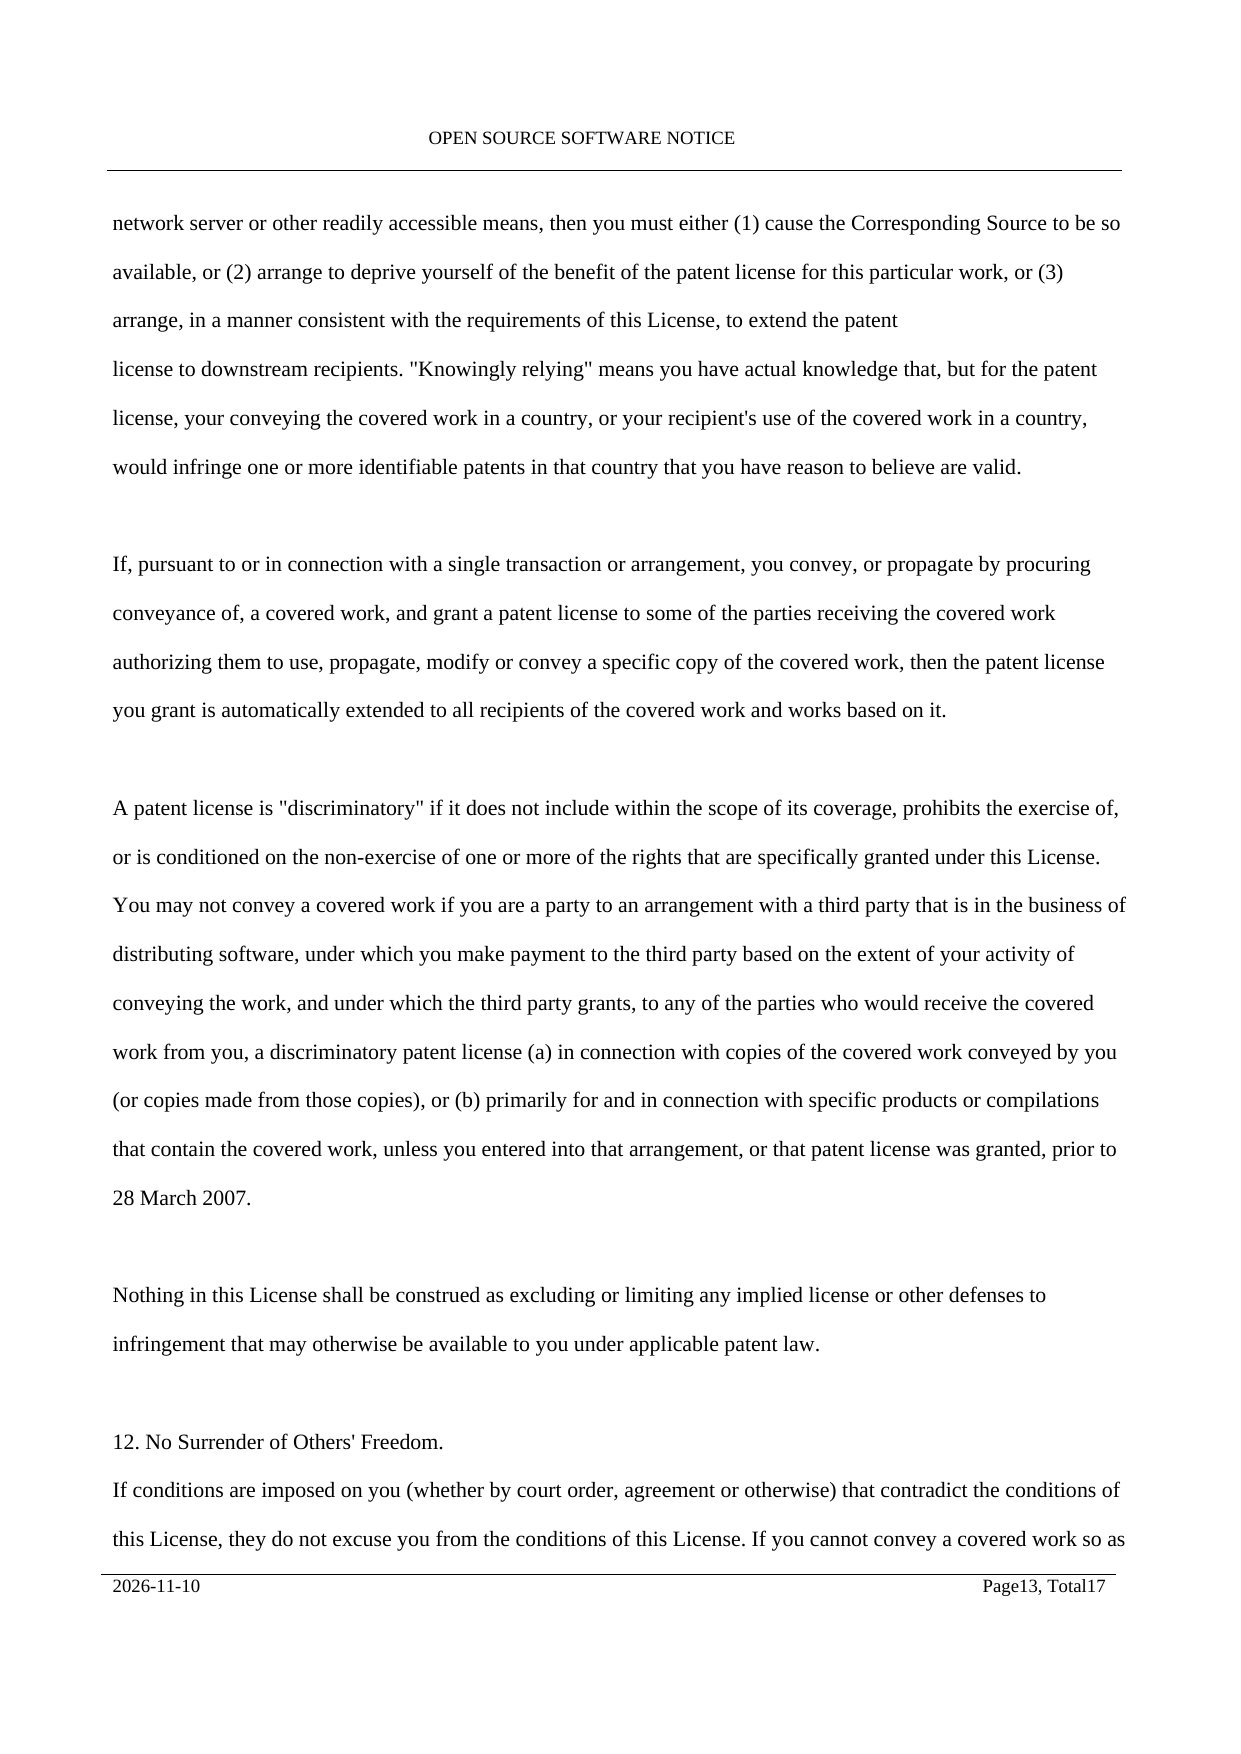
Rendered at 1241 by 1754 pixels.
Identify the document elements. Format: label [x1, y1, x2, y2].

text [112, 206, 1128, 1555]
